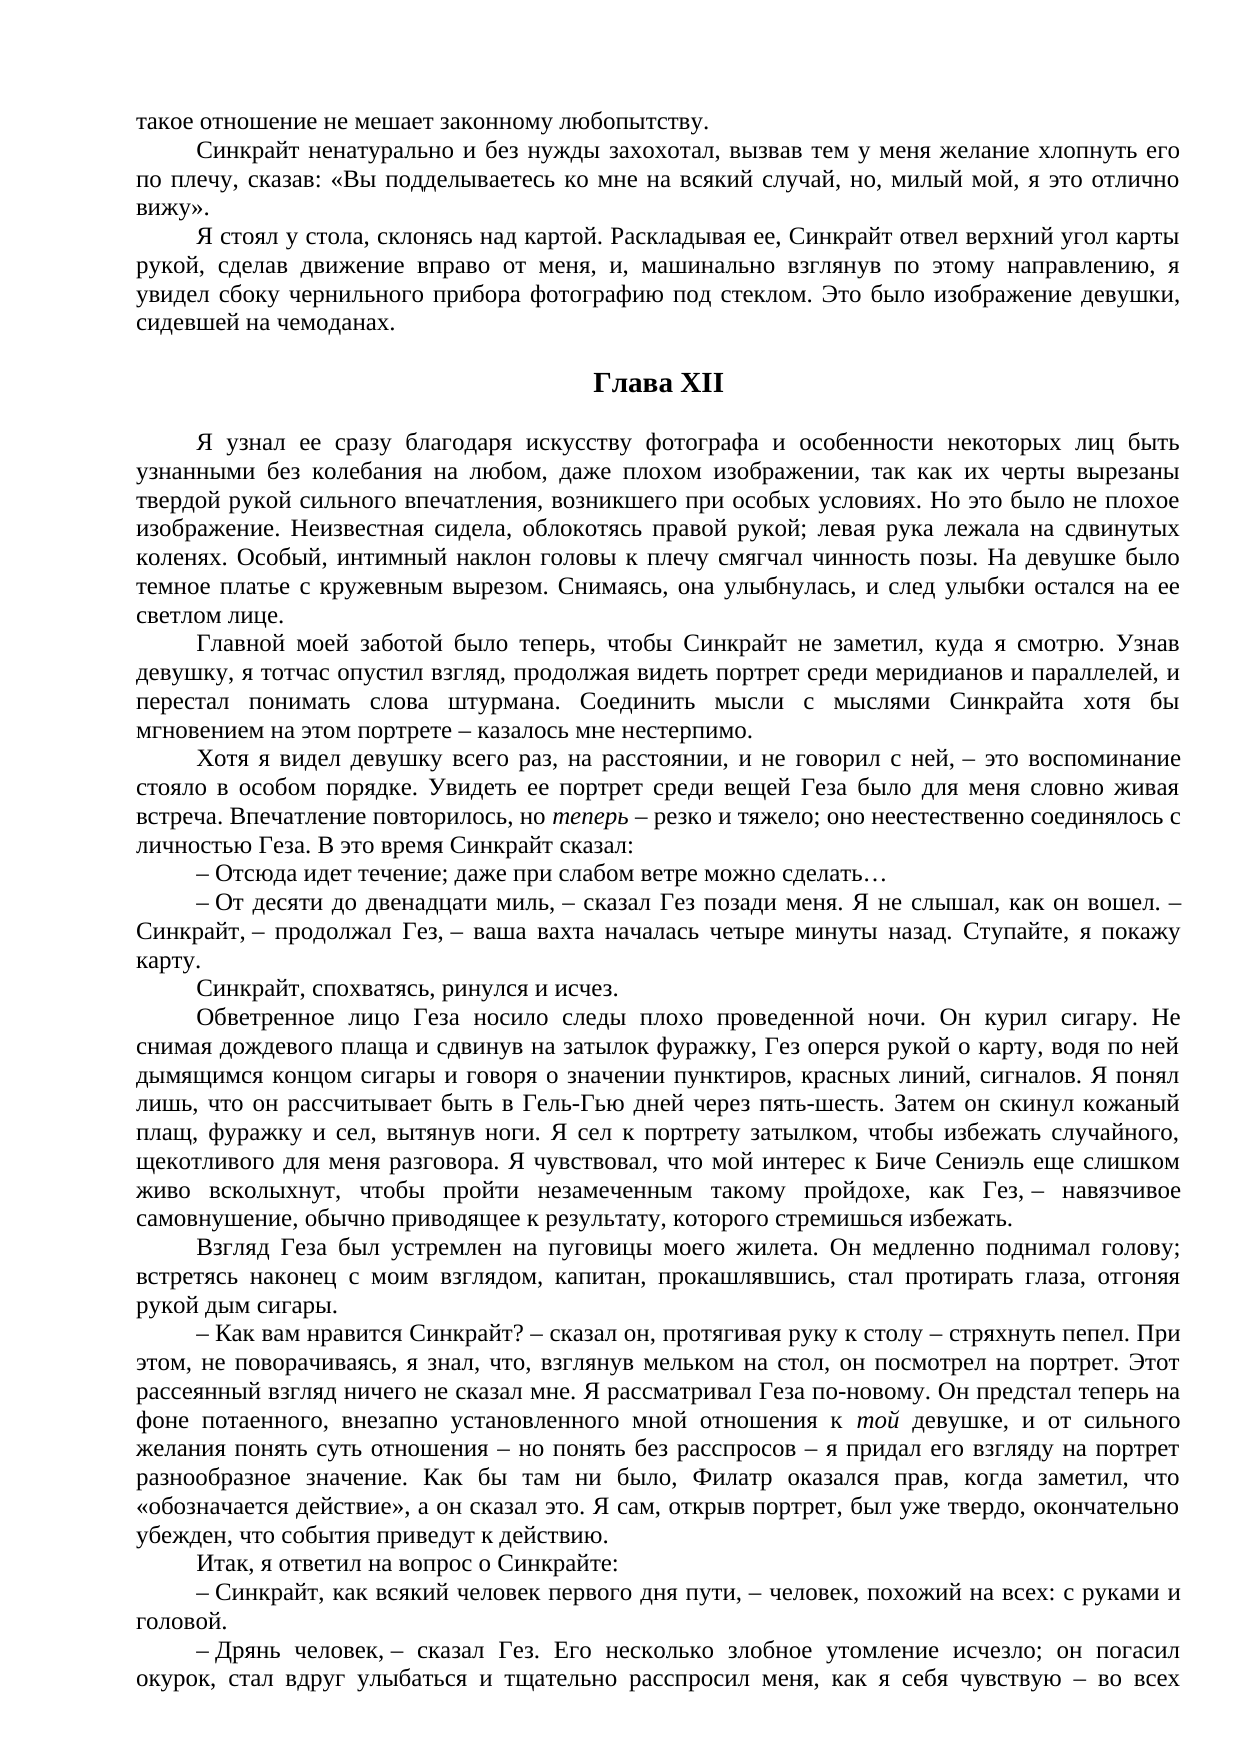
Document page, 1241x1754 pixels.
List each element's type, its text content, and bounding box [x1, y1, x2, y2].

text Обветренное лицо Геза носило следы плохо проведенной ночи. Он курил сигару. Не снимая дождевого плаща и сдвинув на затылок фуражку, Гез оперся рукой о карту, водя по ней дымящимся концом сигары и говоря о значении пунктиров, красных линий, сигналов. Я понял лишь, что он рассчитывает быть в Гель-Гью дней через пять-шесть. Затем он скинул кожаный плащ, фуражку и сел, вытянув ноги. Я сел к портрету затылком, чтобы избежать случайного, щекотливого для меня разговора. Я чувствовал, что мой интерес к Биче Сениэль еще слишком живо всколыхнут, чтобы пройти незамеченным такому пройдохе, как Гез, – навязчивое самовнушение, обычно приводящее к результату, которого стремишься избежать. [136, 1002, 1181, 1232]
text – Отсюда идет течение; даже при слабом ветре можно сделать… [136, 858, 1181, 887]
text Взгляд Геза был устремлен на пуговицы моего жилета. Он медленно поднимал голову; встретясь наконец с моим взглядом, капитан, прокашлявшись, стал протирать глаза, отгоняя рукой дым сигары. [136, 1232, 1181, 1318]
subtitle Глава XII [136, 365, 1181, 398]
text – Синкрайт, как всякий человек первого дня пути, – человек, похожий на всех: с руками и головой. [136, 1577, 1181, 1635]
text Синкрайт ненатурально и без нужды захохотал, вызвав тем у меня желание хлопнуть его по плечу, сказав: «Вы подделываетесь ко мне на всякий случай, но, милый мой, я это отлично вижу». [136, 135, 1181, 221]
text Итак, я ответил на вопрос о Синкрайте: [136, 1548, 1181, 1577]
text Хотя я видел девушку всего раз, на расстоянии, и не говорил с ней, – это воспоминание стояло в особом порядке. Увидеть ее портрет среди вещей Геза было для меня словно живая встреча. Впечатление повторилось, но теперь – резко и тяжело; оно неестественно соединялось с личностью Геза. В это время Синкрайт сказал: [136, 743, 1181, 858]
text Синкрайт, спохватясь, ринулся и исчез. [136, 973, 1181, 1002]
text – От десяти до двенадцати миль, – сказал Гез позади меня. Я не слышал, как он вошел. – Синкрайт, – продолжал Гез, – ваша вахта началась четыре минуты назад. Ступайте, я покажу карту. [136, 887, 1181, 973]
text – Как вам нравится Синкрайт? – сказал он, протягивая руку к столу – стряхнуть пепел. При этом, не поворачиваясь, я знал, что, взглянув мельком на стол, он посмотрел на портрет. Этот рассеянный взгляд ничего не сказал мне. Я рассматривал Геза по-новому. Он предстал теперь на фоне потаенного, внезапно установленного мной отношения к той девушке, и от сильного желания понять суть отношения – но понять без расспросов – я придал его взгляду на портрет разнообразное значение. Как бы там ни было, Филатр оказался прав, когда заметил, что «обозначается действие», а он сказал это. Я сам, открыв портрет, был уже твердо, окончательно убежден, что события приведут к действию. [136, 1318, 1181, 1548]
text Я стоял у стола, склонясь над картой. Раскладывая ее, Синкрайт отвел верхний угол карты рукой, сделав движение вправо от меня, и, машинально взглянув по этому направлению, я увидел сбоку чернильного прибора фотографию под стеклом. Это было изображение девушки, сидевшей на чемоданах. [136, 221, 1181, 336]
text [136, 106, 1181, 135]
text Я узнал ее сразу благодаря искусству фотографа и особенности некоторых лиц быть узнанными без колебания на любом, даже плохом изображении, так как их черты вырезаны твердой рукой сильного впечатления, возникшего при особых условиях. Но это было не плохое изображение. Неизвестная сидела, облокотясь правой рукой; левая рука лежала на сдвинутых коленях. Особый, интимный наклон головы к плечу смягчал чинность позы. На девушке было темное платье с кружевным вырезом. Снимаясь, она улыбнулась, и след улыбки остался на ее светлом лице. [136, 427, 1181, 628]
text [136, 1635, 1181, 1692]
text Главной моей заботой было теперь, чтобы Синкрайт не заметил, куда я смотрю. Узнав девушку, я тотчас опустил взгляд, продолжая видеть портрет среди меридианов и параллелей, и перестал понимать слова штурмана. Соединить мысли с мыслями Синкрайта хотя бы мгновением на этом портрете – казалось мне нестерпимо. [136, 628, 1181, 743]
